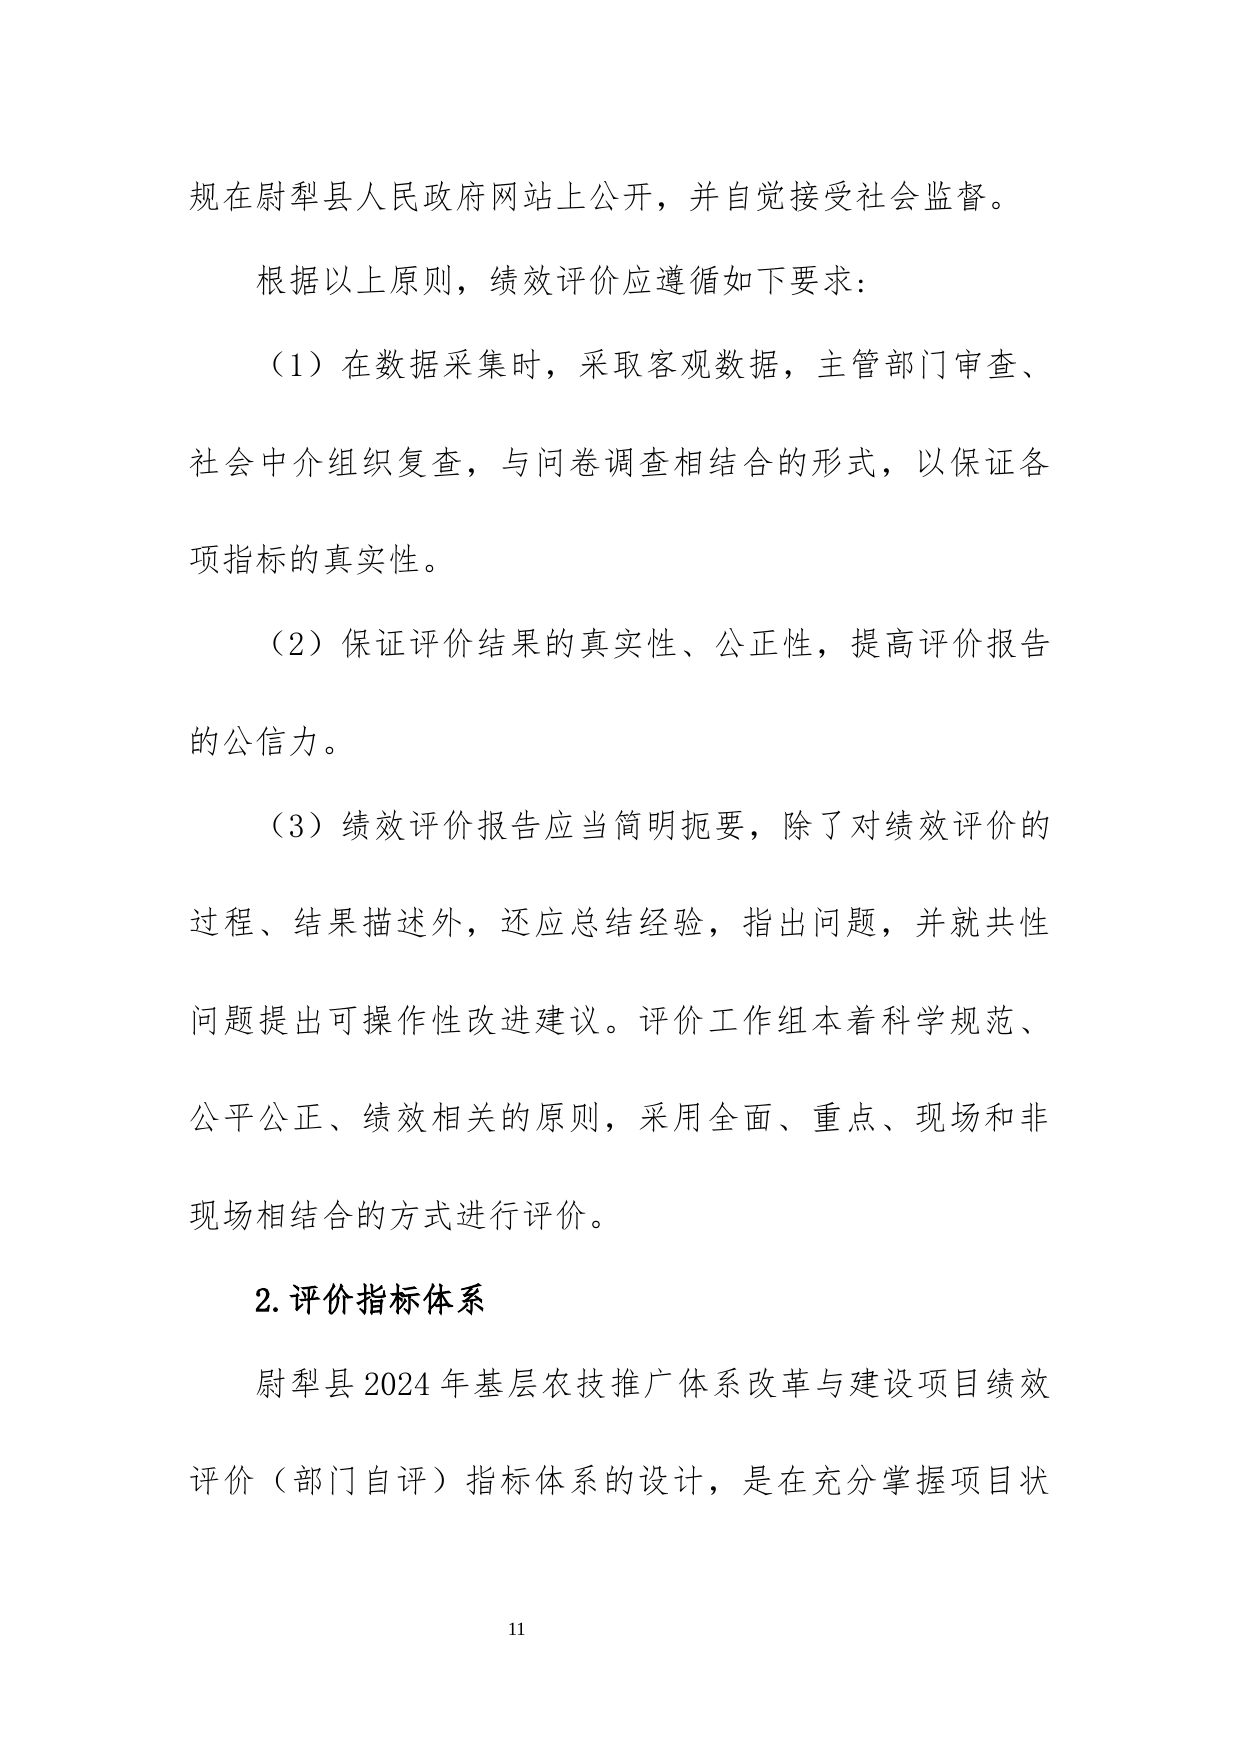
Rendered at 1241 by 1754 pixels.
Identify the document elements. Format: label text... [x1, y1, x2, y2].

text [187, 1348, 1053, 1511]
text （2）保证评价结果的真实性、公正性，提高评价报告的公信力。 [187, 609, 1053, 771]
text 2.评价指标体系 [187, 1264, 1053, 1329]
text 根据以上原则，绩效评价应遵循如下要求: [187, 246, 1053, 311]
text （3）绩效评价报告应当简明扼要，除了对绩效评价的过程、结果描述外，还应总结经验，指出问题，并就共性问题提出可操作性改进建议。评价工作组本着科学规范、公平公正、绩效相关的原则，采用全面、重点、现场和非现场相结合的方式进行评价。 [187, 790, 1053, 1245]
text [187, 162, 1053, 227]
text （1）在数据采集时，采取客观数据，主管部门审查、社会中介组织复查，与问卷调查相结合的形式，以保证各项指标的真实性。 [187, 330, 1053, 590]
